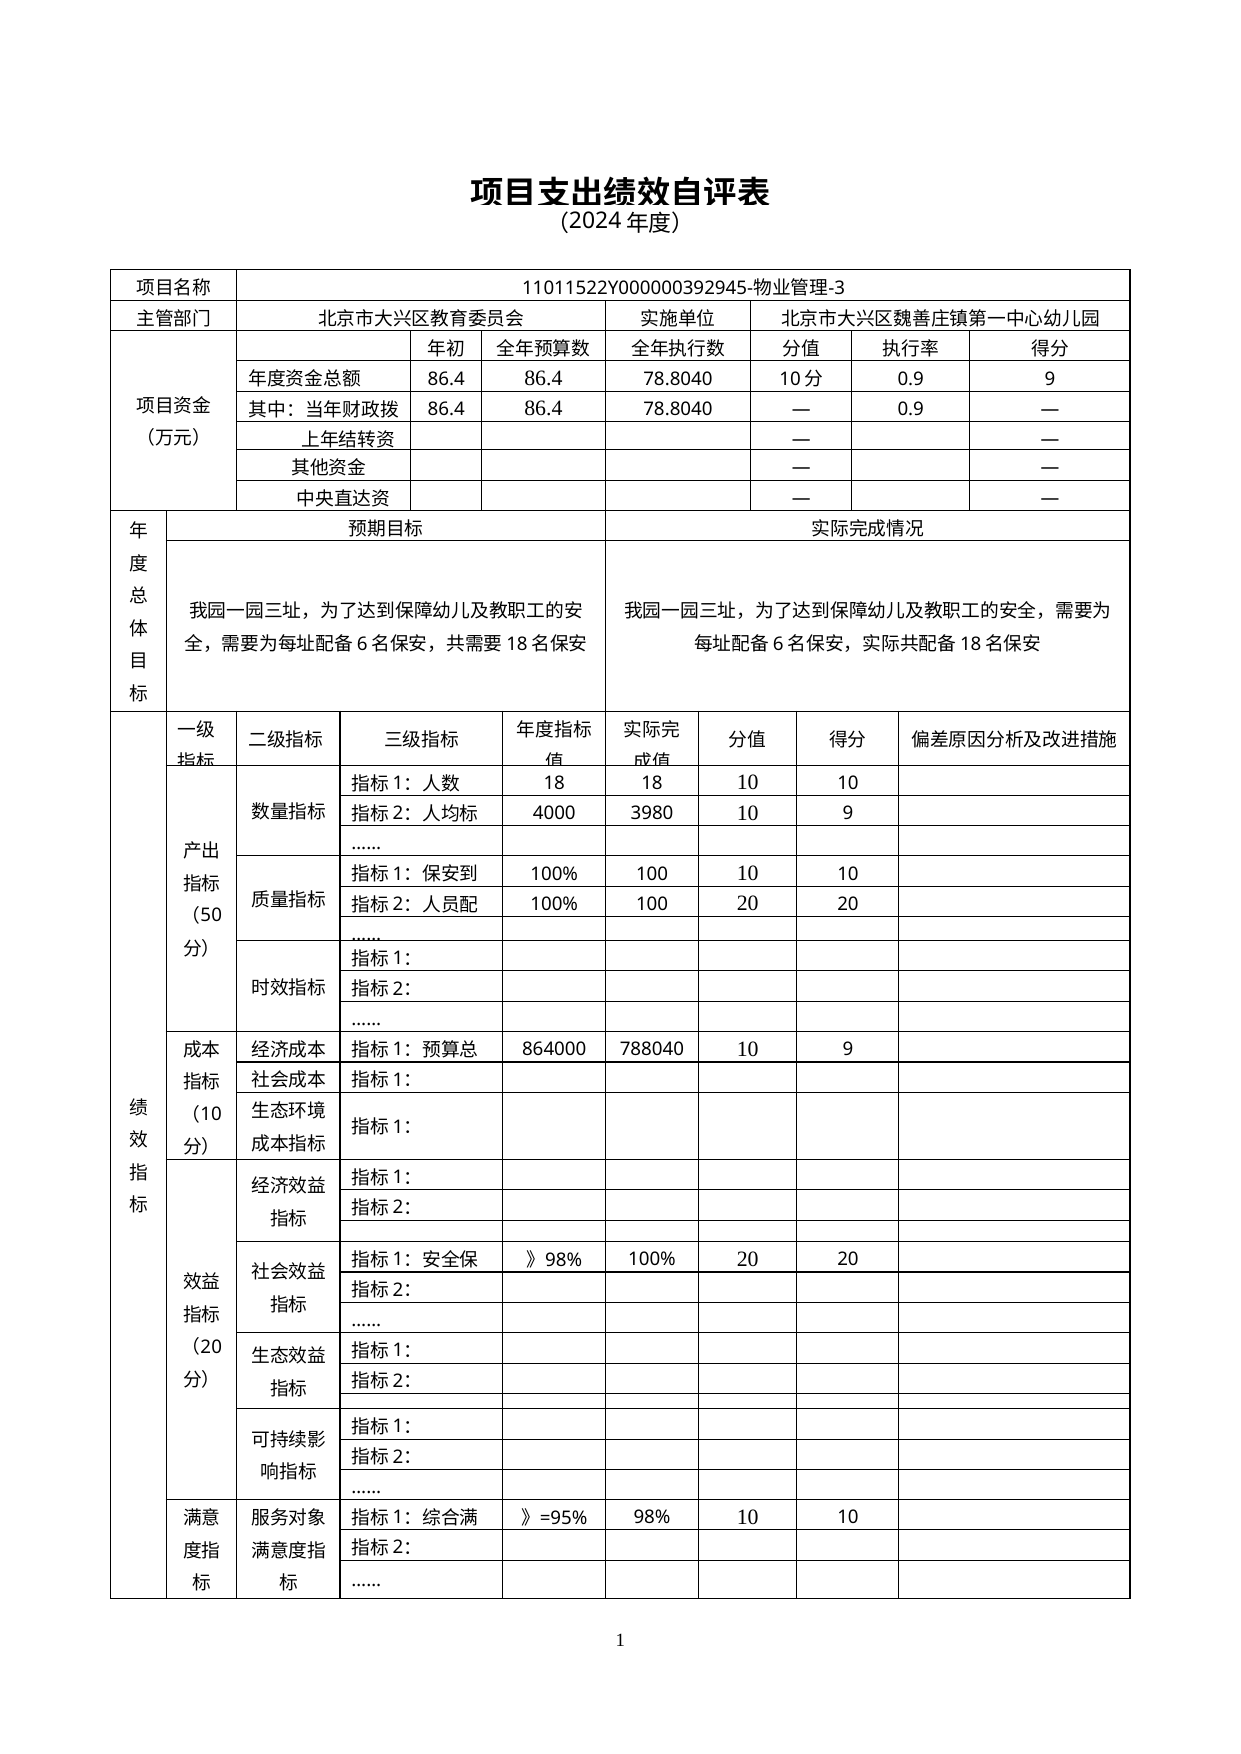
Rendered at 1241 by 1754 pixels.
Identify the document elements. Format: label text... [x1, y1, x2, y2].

table_cell [899, 971, 1129, 1001]
table_cell 绩 效 指 标 [111, 712, 166, 1598]
table_cell 北京市大兴区教育委员会 [237, 301, 605, 330]
table_cell [899, 917, 1129, 940]
table_cell [411, 450, 481, 479]
table_cell 10 [797, 766, 898, 795]
table_cell 指标1： [341, 1409, 502, 1438]
table_cell [899, 856, 1129, 886]
table_cell [503, 1409, 605, 1438]
table_cell [411, 481, 481, 510]
table_cell 可持续影响指标 [237, 1409, 339, 1499]
table_cell [797, 1409, 898, 1438]
table_cell 20 [699, 1242, 796, 1271]
table_cell 全年预算数 [482, 331, 605, 360]
table_cell [699, 1530, 796, 1560]
table_cell 服务对象满意度指标 [237, 1500, 339, 1598]
table_cell [797, 917, 898, 940]
table_cell [606, 941, 698, 970]
table_cell [606, 1530, 698, 1560]
table_cell 98% [606, 1500, 698, 1529]
table_cell …… [341, 1561, 502, 1598]
table_cell [899, 1160, 1129, 1189]
table_cell [503, 826, 605, 855]
table_cell 指标1：预算总额 [341, 1032, 502, 1061]
table_cell [699, 1409, 796, 1438]
table_cell 86.4 [482, 392, 605, 421]
table_cell 实际完成值 [606, 712, 698, 764]
table_cell [503, 1273, 605, 1302]
table_cell [699, 917, 796, 940]
table_cell [699, 1303, 796, 1332]
table_cell 指标1： [341, 1160, 502, 1189]
table_cell [899, 1002, 1129, 1031]
table_cell [899, 1440, 1129, 1469]
table_cell [899, 1500, 1129, 1529]
table_cell 86.4 [482, 361, 605, 391]
table_cell [699, 941, 796, 970]
table_cell 北京市大兴区魏善庄镇第一中心幼儿园 [751, 301, 1129, 330]
table_cell 经济效益指标 [237, 1160, 339, 1241]
table_cell 指标2：人均标准 [341, 796, 502, 825]
table_cell [899, 1032, 1129, 1061]
table_cell 100 [606, 887, 698, 916]
table_cell [852, 450, 969, 479]
table_cell 100% [503, 856, 605, 886]
table_cell 9 [797, 796, 898, 825]
table_cell …… [341, 1221, 502, 1241]
table_cell [606, 1409, 698, 1438]
table_cell [899, 1221, 1129, 1241]
table_cell [899, 826, 1129, 855]
table_cell [237, 331, 410, 360]
table_cell 指标2：人员配备保障率 [341, 887, 502, 916]
table_cell [899, 1409, 1129, 1438]
table_cell 产出指标（50分） [167, 766, 236, 1031]
table_cell 中央直达资金 [237, 481, 410, 510]
table_cell — [970, 450, 1129, 479]
table_cell [899, 1364, 1129, 1393]
table_cell [503, 1303, 605, 1332]
table_cell — [751, 392, 851, 421]
table_cell [606, 1440, 698, 1469]
table_cell 我园一园三址，为了达到保障幼儿及教职工的安全，需要为每址配备6名保安，共需要18名保安 [167, 541, 605, 711]
table_cell 上年结转资金 [237, 422, 410, 449]
table_cell [699, 1440, 796, 1469]
table_cell 偏差原因分析及改进措施 [899, 712, 1129, 764]
table_cell [606, 422, 750, 449]
table_cell [797, 1093, 898, 1159]
table_cell [503, 971, 605, 1001]
table_cell 生态环境成本指标 [237, 1093, 339, 1159]
table_cell [797, 1221, 898, 1241]
table_cell [699, 1221, 796, 1241]
table_cell [797, 1160, 898, 1189]
table_cell [606, 1303, 698, 1332]
table_cell [797, 1364, 898, 1393]
table_cell 效益指标（20分） [167, 1160, 236, 1499]
table_cell 100 [606, 856, 698, 886]
table_cell 18 [606, 766, 698, 795]
table_cell [797, 1440, 898, 1469]
table_cell [797, 941, 898, 970]
table_cell 其他资金 [237, 450, 410, 479]
table_cell 78.8040 [606, 361, 750, 391]
table_cell 指标2： [341, 1190, 502, 1219]
table_cell [899, 887, 1129, 916]
table_cell 10 [797, 856, 898, 886]
table_cell — [970, 481, 1129, 510]
table_cell [503, 1470, 605, 1499]
table_header 项目支出绩效自评表 [110, 159, 1130, 204]
table_cell 其中：当年财政拨款 [237, 392, 410, 421]
table_cell 实施单位 [606, 301, 750, 330]
table_cell [606, 1333, 698, 1362]
table_cell [503, 1394, 605, 1408]
table_cell [797, 1190, 898, 1219]
table_cell 10 [699, 796, 796, 825]
table_cell 10分 [751, 361, 851, 391]
table_cell [606, 1470, 698, 1499]
table_cell [797, 1002, 898, 1031]
table_cell [899, 1093, 1129, 1159]
table_cell [503, 1221, 605, 1241]
table_cell …… [341, 1002, 502, 1031]
table_cell 满意度指标（10分） [167, 1500, 236, 1598]
table_cell 9 [797, 1032, 898, 1061]
table_cell [699, 1561, 796, 1598]
table_cell [852, 481, 969, 510]
table_cell [797, 1470, 898, 1499]
table_cell 指标1：保安到岗率 [341, 856, 502, 886]
table_cell [899, 1561, 1129, 1598]
table_cell [606, 1160, 698, 1189]
table_cell 指标1：人数 [341, 766, 502, 795]
table_cell 分值 [699, 712, 796, 764]
table_cell （2024年度） [110, 204, 1130, 269]
table_cell 4000 [503, 796, 605, 825]
table_cell 实际完成情况 [606, 511, 1129, 540]
table_cell [797, 1303, 898, 1332]
table_cell 年度资金总额 [237, 361, 410, 391]
table_cell [797, 1394, 898, 1408]
table_cell [797, 1561, 898, 1598]
table_cell 20 [699, 887, 796, 916]
table_cell 10 [699, 856, 796, 886]
table_cell [606, 1221, 698, 1241]
table_cell [606, 1063, 698, 1092]
table_cell 788040 [606, 1032, 698, 1061]
table_cell 》98% [503, 1242, 605, 1271]
table_cell [797, 826, 898, 855]
table_cell [899, 1394, 1129, 1408]
table_cell [797, 971, 898, 1001]
table_cell [899, 941, 1129, 970]
table_cell 10 [699, 766, 796, 795]
table_cell 执行率 [852, 331, 969, 360]
table_cell 主管部门 [111, 301, 236, 330]
table_cell …… [341, 1394, 502, 1408]
table_cell 分值 [751, 331, 851, 360]
table_cell [797, 1530, 898, 1560]
table_cell 指标1：综合满意度 [341, 1500, 502, 1529]
table_cell [899, 1470, 1129, 1499]
table_cell 18 [503, 766, 605, 795]
table_cell [503, 1160, 605, 1189]
table_cell [606, 450, 750, 479]
table_cell 得分 [797, 712, 898, 764]
table_cell 100% [606, 1242, 698, 1271]
table_cell 我园一园三址，为了达到保障幼儿及教职工的安全，需要为每址配备6名保安，实际共配备18名保安 [606, 541, 1129, 711]
table_cell [699, 1333, 796, 1362]
table_cell [503, 1333, 605, 1362]
table_cell [606, 1394, 698, 1408]
table_cell 78.8040 [606, 392, 750, 421]
table_cell 全年执行数 [606, 331, 750, 360]
table_cell [606, 826, 698, 855]
table_cell [899, 1273, 1129, 1302]
table_cell 时效指标 [237, 941, 339, 1031]
table_cell [503, 1002, 605, 1031]
table_cell [699, 1394, 796, 1408]
table_cell [899, 1530, 1129, 1560]
table_cell 预期目标 [167, 511, 605, 540]
table_cell [606, 1002, 698, 1031]
table_cell 指标1：安全保障率 [341, 1242, 502, 1271]
table_cell 指标1： [341, 1333, 502, 1362]
table_cell [606, 1093, 698, 1159]
table_cell 质量指标 [237, 856, 339, 940]
table_cell 指标1： [341, 1063, 502, 1092]
table_cell [699, 1063, 796, 1092]
table_cell [503, 1364, 605, 1393]
table_cell 指标2： [341, 971, 502, 1001]
table_cell — [751, 481, 851, 510]
table_cell [482, 422, 605, 449]
table_cell 年初预算 [411, 331, 481, 360]
table_cell [699, 1093, 796, 1159]
table_cell [699, 1160, 796, 1189]
table_cell [899, 1333, 1129, 1362]
table_cell [699, 1002, 796, 1031]
table_cell [899, 1242, 1129, 1271]
table_cell 社会成本指标 [237, 1063, 339, 1092]
table_cell [852, 422, 969, 449]
table_cell — [751, 422, 851, 449]
table_cell [411, 422, 481, 449]
table_cell [899, 796, 1129, 825]
table_cell [503, 1190, 605, 1219]
table_cell — [970, 392, 1129, 421]
table_cell 年度总体目标 [111, 511, 166, 711]
table_cell 10 [699, 1500, 796, 1529]
table_cell 二级指标 [237, 712, 339, 764]
table_cell 0.9 [852, 392, 969, 421]
table_cell 指标1： [341, 1093, 502, 1159]
table_cell 指标1： [341, 941, 502, 970]
table_cell 社会效益指标 [237, 1242, 339, 1332]
table_cell [699, 1190, 796, 1219]
table_cell 项目名称 [111, 270, 236, 300]
table_cell 指标2： [341, 1530, 502, 1560]
table_cell 得分 [970, 331, 1129, 360]
table_cell 成本指标（10分） [167, 1032, 236, 1159]
table_cell [606, 1190, 698, 1219]
table_cell [503, 1561, 605, 1598]
table_cell 10 [797, 1500, 898, 1529]
table_cell [797, 1333, 898, 1362]
table_cell 数量指标 [237, 766, 339, 855]
table_cell [797, 1063, 898, 1092]
table_cell — [751, 450, 851, 479]
table_cell [606, 1364, 698, 1393]
table_cell 0.9 [852, 361, 969, 391]
table_cell [482, 481, 605, 510]
table_cell [503, 1530, 605, 1560]
table_cell 项目资金 （万元） [111, 331, 236, 510]
table_cell 三级指标 [341, 712, 502, 764]
table_cell [503, 1063, 605, 1092]
table_cell [503, 941, 605, 970]
table_cell 20 [797, 1242, 898, 1271]
table_cell [797, 1273, 898, 1302]
table_cell [699, 826, 796, 855]
table_cell [606, 481, 750, 510]
table_cell [899, 1303, 1129, 1332]
table_cell 指标2： [341, 1273, 502, 1302]
table_cell 100% [503, 887, 605, 916]
table_cell 经济成本指标 [237, 1032, 339, 1061]
table_cell 10 [699, 1032, 796, 1061]
table_cell [606, 917, 698, 940]
table_cell [699, 1273, 796, 1302]
table_cell …… [341, 1470, 502, 1499]
table_cell 》=95% [503, 1500, 605, 1529]
table_cell 3980 [606, 796, 698, 825]
table_cell [699, 1470, 796, 1499]
table_cell [899, 766, 1129, 795]
table_cell [503, 1440, 605, 1469]
table_cell 864000 [503, 1032, 605, 1061]
table_cell [699, 971, 796, 1001]
table_cell [606, 1273, 698, 1302]
table_cell [899, 1063, 1129, 1092]
table_cell …… [341, 826, 502, 855]
table_cell 86.4 [411, 361, 481, 391]
table_cell [899, 1190, 1129, 1219]
table_cell 年度指标值 [503, 712, 605, 764]
table_cell 生态效益指标 [237, 1333, 339, 1408]
table_cell 一级指标 [167, 712, 236, 764]
table_cell 86.4 [411, 392, 481, 421]
table_cell 9 [970, 361, 1129, 391]
table_cell [606, 971, 698, 1001]
table_cell 指标2： [341, 1440, 502, 1469]
table_cell [606, 1561, 698, 1598]
table_cell [482, 450, 605, 479]
table_cell [699, 1364, 796, 1393]
table_cell — [970, 422, 1129, 449]
table_cell [503, 1093, 605, 1159]
table_cell …… [341, 917, 502, 940]
table_cell 指标2： [341, 1364, 502, 1393]
table_cell 20 [797, 887, 898, 916]
table_cell 11011522Y000000392945-物业管理-3 [237, 270, 1129, 300]
table_cell …… [341, 1303, 502, 1332]
table_cell [503, 917, 605, 940]
